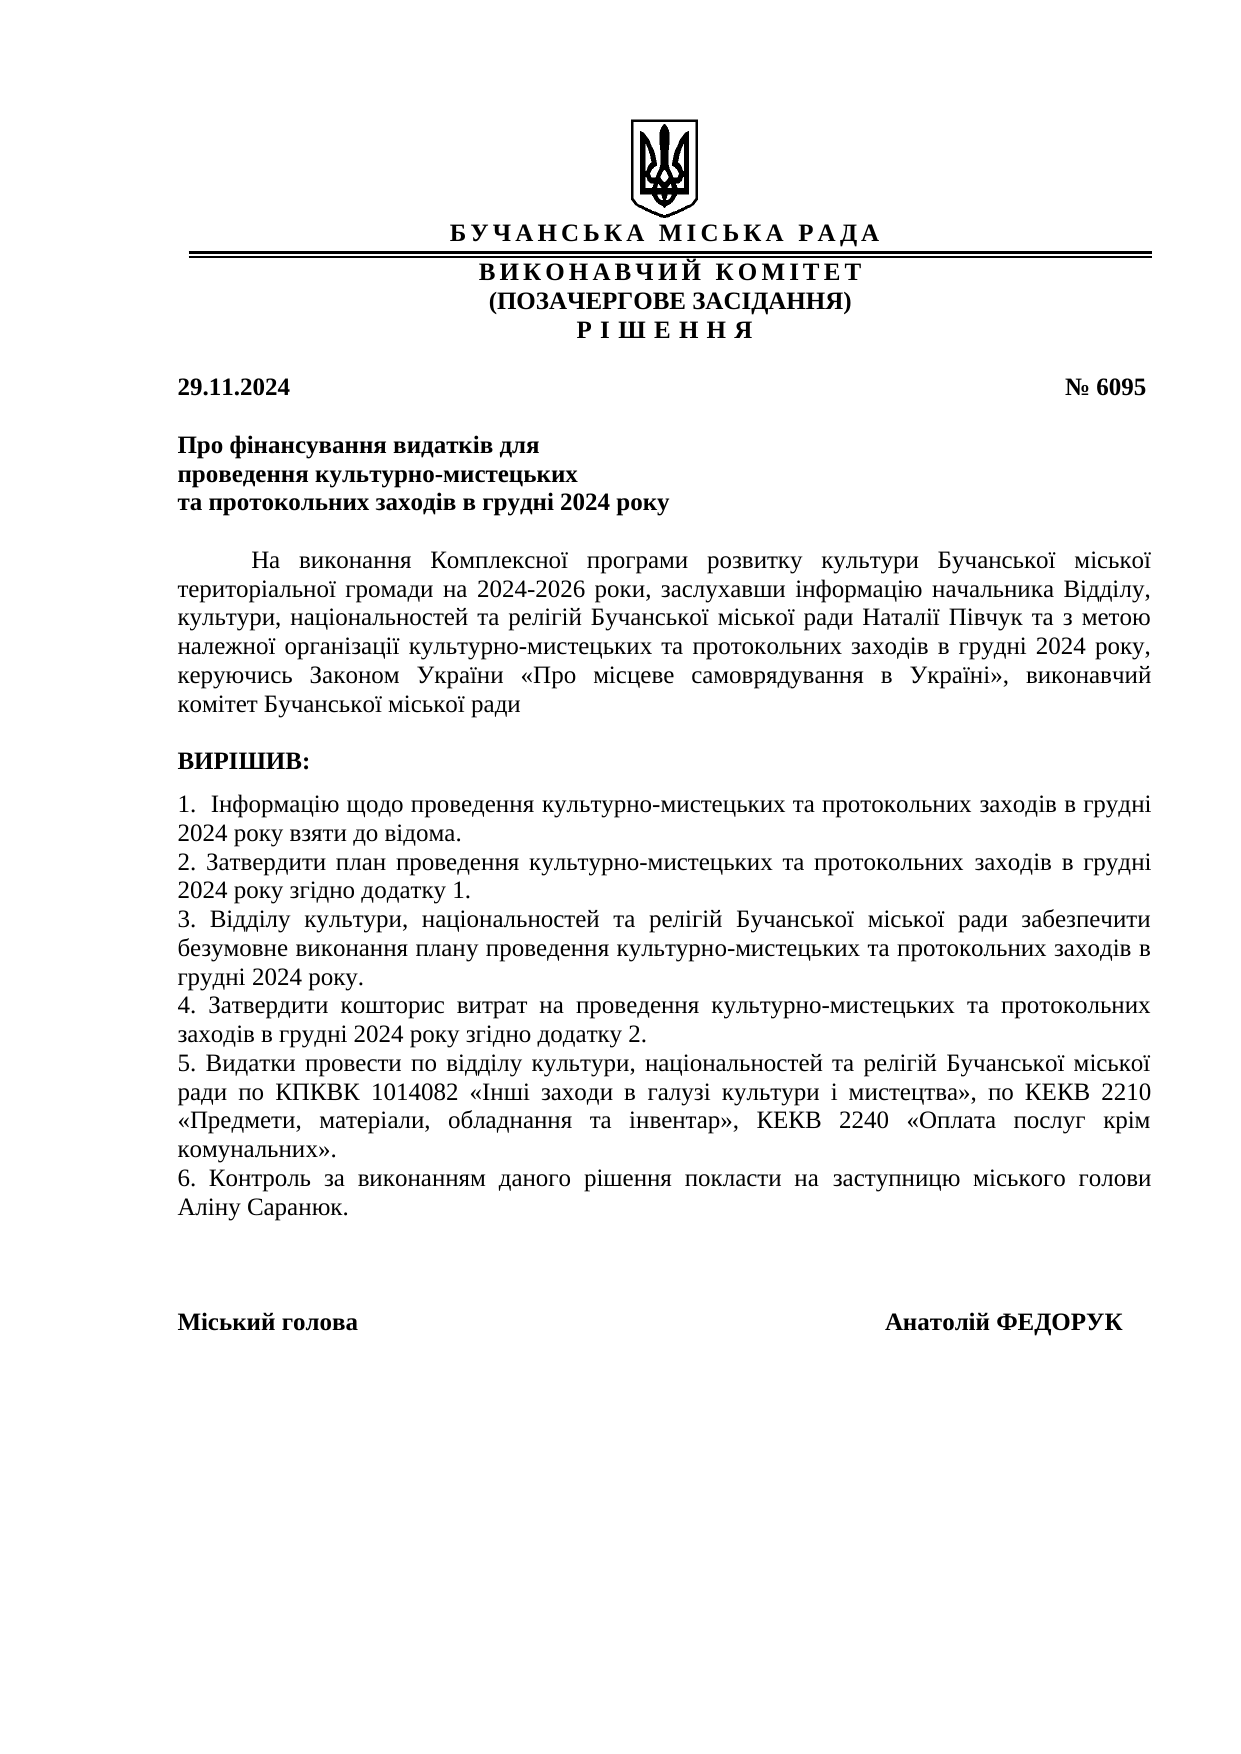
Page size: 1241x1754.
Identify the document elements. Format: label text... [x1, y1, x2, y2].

text 5. Видатки провести по відділу культури, національностей та релігій Бучанської міської ради по КПКВК 1014082 «Інші заходи в галузі культури і мистецтва», по КЕКВ 2210 «Предмети, матеріали, обладнання та інвентар», КЕКВ 2240 «Оплата послуг крім комунальних». [177, 1048, 1152, 1163]
text та протокольних заходів в грудні 2024 року [177, 487, 1152, 516]
text На виконання Комплексної програми розвитку культури Бучанської міської територіальної громади на 2024-2026 роки, заслухавши інформацію начальника Відділу, культури, національностей та релігій Бучанської міської ради Наталії Півчук та з метою належної організації культурно-мистецьких та протокольних заходів в грудні 2024 року, керуючись Законом України «Про місцеве самоврядування в Україні», виконавчий комітет Бучанської міської ради [177, 545, 1152, 717]
text 4. Затвердити кошторис витрат на проведення культурно-мистецьких та протокольних заходів в грудні 2024 року згідно додатку 2. [177, 991, 1152, 1048]
text 3. Відділу культури, національностей та релігій Бучанської міської ради забезпечити безумовне виконання плану проведення культурно-мистецьких та протокольних заходів в грудні 2024 року. [177, 904, 1152, 991]
text БУЧАНСЬКА МІСЬКА РАДА [177, 218, 1152, 247]
text РІШЕННЯ [177, 315, 1152, 344]
text 1. Інформацію щодо проведення культурно-мистецьких та протокольних заходів в грудні 2024 року взяти до відома. [177, 789, 1152, 847]
table_header ВИКОНАВЧИЙ КОМІТЕТ (ПОЗАЧЕРГОВЕ ЗАСІДАННЯ) [189, 258, 1152, 315]
text 2. Затвердити план проведення культурно-мистецьких та протокольних заходів в грудні 2024 року згідно додатку 1. [177, 847, 1152, 904]
text Міський голова Анатолій ФЕДОРУК [177, 1307, 1152, 1336]
text проведення культурно-мистецьких [177, 459, 1152, 487]
text 6. Контроль за виконанням даного рішення покласти на заступницю міського голови Аліну Саранюк. [177, 1163, 1152, 1221]
text 29.11.2024 № 6095 [177, 372, 1152, 401]
text Про фінансування видатків для [177, 430, 1152, 459]
text ВИРІШИВ: [177, 746, 1152, 775]
picture [629, 118, 700, 219]
